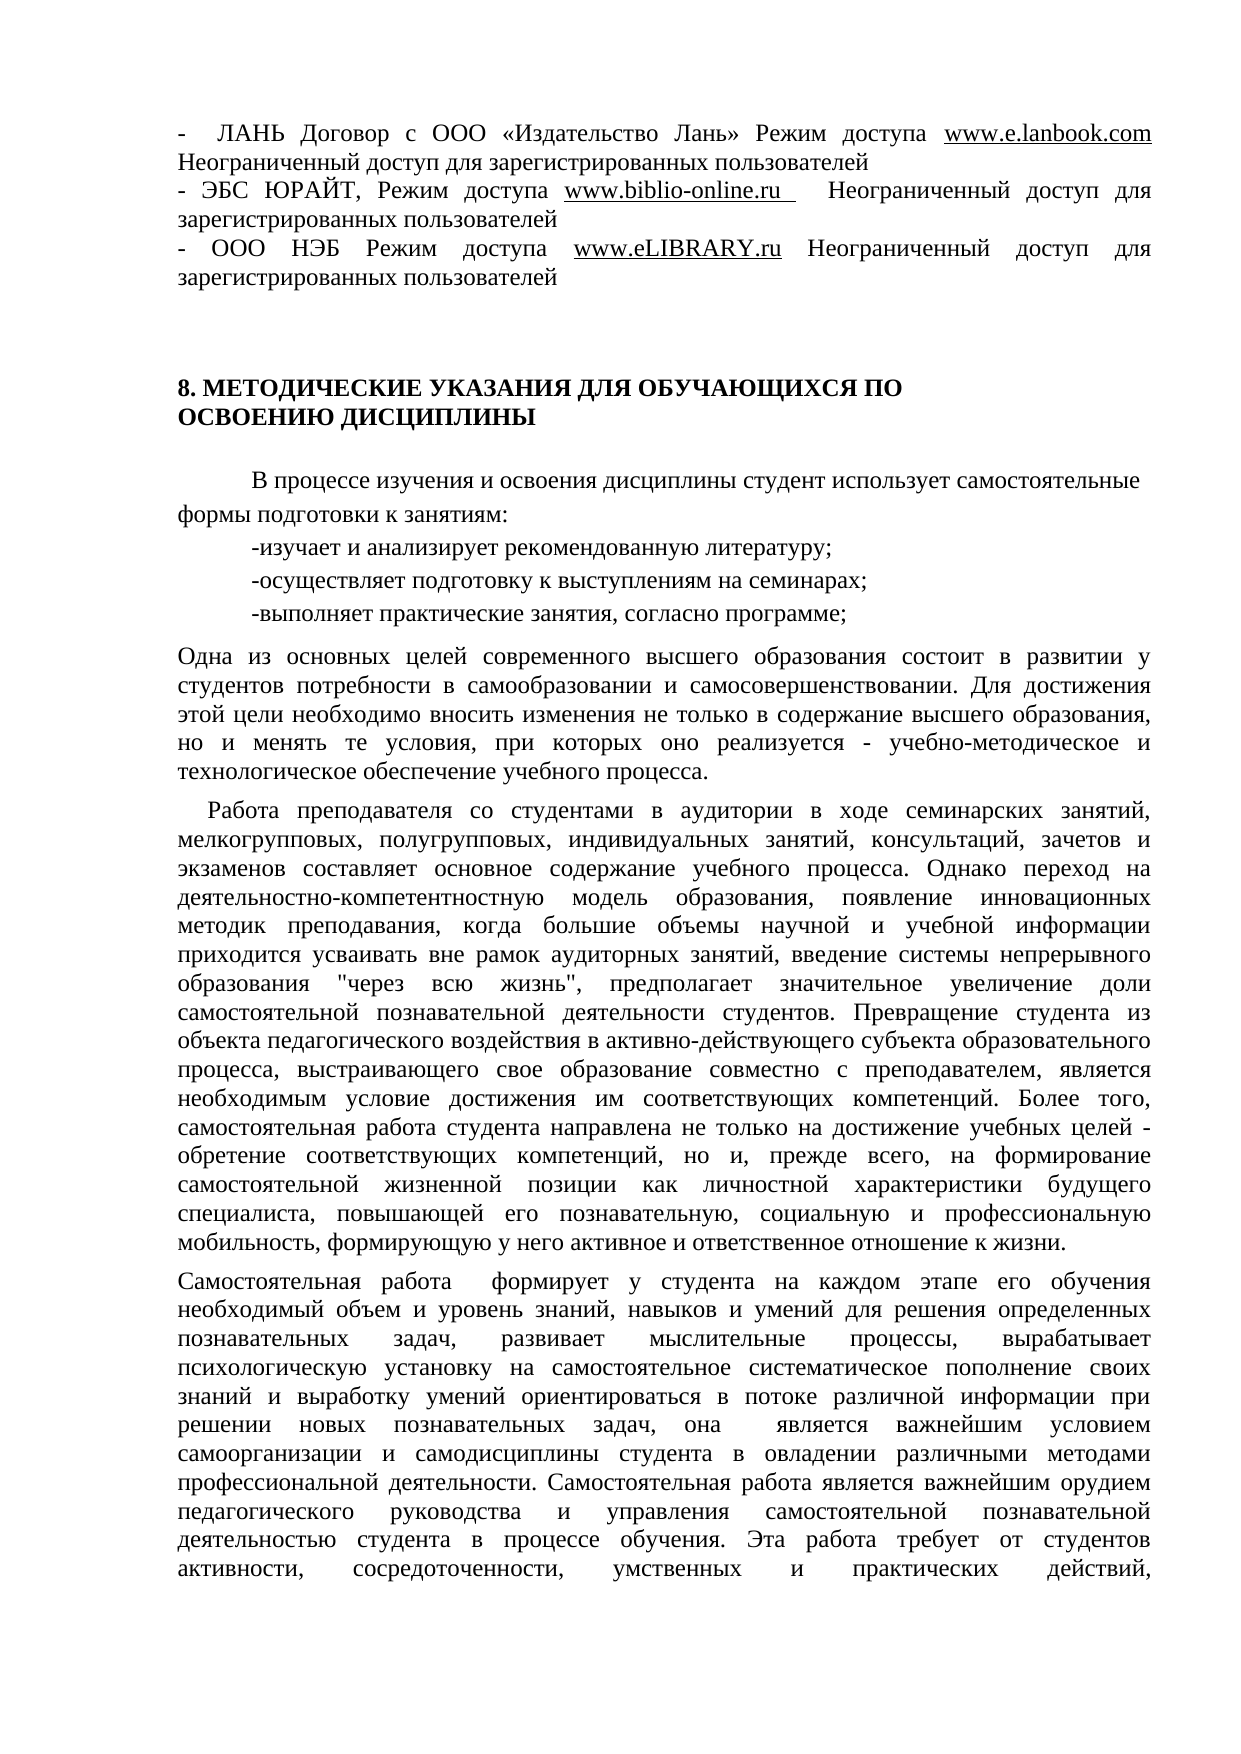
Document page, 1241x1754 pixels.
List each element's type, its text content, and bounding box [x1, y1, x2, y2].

text -выполняет практические занятия, согласно программе; [177, 598, 1152, 626]
text -изучает и анализирует рекомендованную литературу; [177, 532, 1152, 560]
text Работа преподавателя со студентами в аудитории в ходе семинарских занятий, мелкогрупповых, полугрупповых, индивидуальных занятий, консультаций, зачетов и экзаменов составляет основное содержание учебного процесса. Однако переход на деятельностно-компетентностную модель образования, появление инновационных методик преподавания, когда большие объемы научной и учебной информации приходится усваивать вне рамок аудиторных занятий, введение системы непрерывного образования "через всю жизнь", предполагает значительное увеличение доли самостоятельной познавательной деятельности студентов. Превращение студента из объекта педагогического воздействия в активно-действующего субъекта образовательного процесса, выстраивающего свое образование совместно с преподавателем, является необходимым условие достижения им соответствующих компетенций. Более того, самостоятельная работа студента направлена не только на достижение учебных целей - обретение соответствующих компетенций, но и, прежде всего, на формирование самостоятельной жизненной позиции как личностной характеристики будущего специалиста, повышающей его познавательную, социальную и профессиональную мобильность, формирующую у него активное и ответственное отношение к жизни. [177, 795, 1152, 1255]
text - ЛАНЬ Договор с ООО «Издательство Лань» Режим доступа www.e.lanbook.com Неограниченный доступ для зарегистрированных пользователей [177, 118, 1152, 176]
text Одна из основных целей современного высшего образования состоит в развитии у студентов потребности в самообразовании и самосовершенствовании. Для достижения этой цели необходимо вносить изменения не только в содержание высшего образования, но и менять те условия, при которых оно реализуется - учебно-методическое и технологическое обеспечение учебного процесса. [177, 641, 1152, 785]
text В процессе изучения и освоения дисциплины студент использует самостоятельные формы подготовки к занятиям: [177, 466, 1152, 527]
text - ЭБС ЮРАЙТ, Режим доступа www.biblio-online.ru Неограниченный доступ для зарегистрированных пользователей [177, 176, 1152, 233]
text -осуществляет подготовку к выступлениям на семинарах; [177, 565, 1152, 593]
text 8. МЕТОДИЧЕСКИЕ УКАЗАНИЯ ДЛЯ ОБУЧАЮЩИХСЯ ПО ОСВОЕНИЮ ДИСЦИПЛИНЫ [177, 373, 1014, 431]
text - ООО НЭБ Режим доступа www.eLIBRARY.ru Неограниченный доступ для зарегистрированных пользователей [177, 233, 1152, 291]
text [177, 1266, 1152, 1582]
